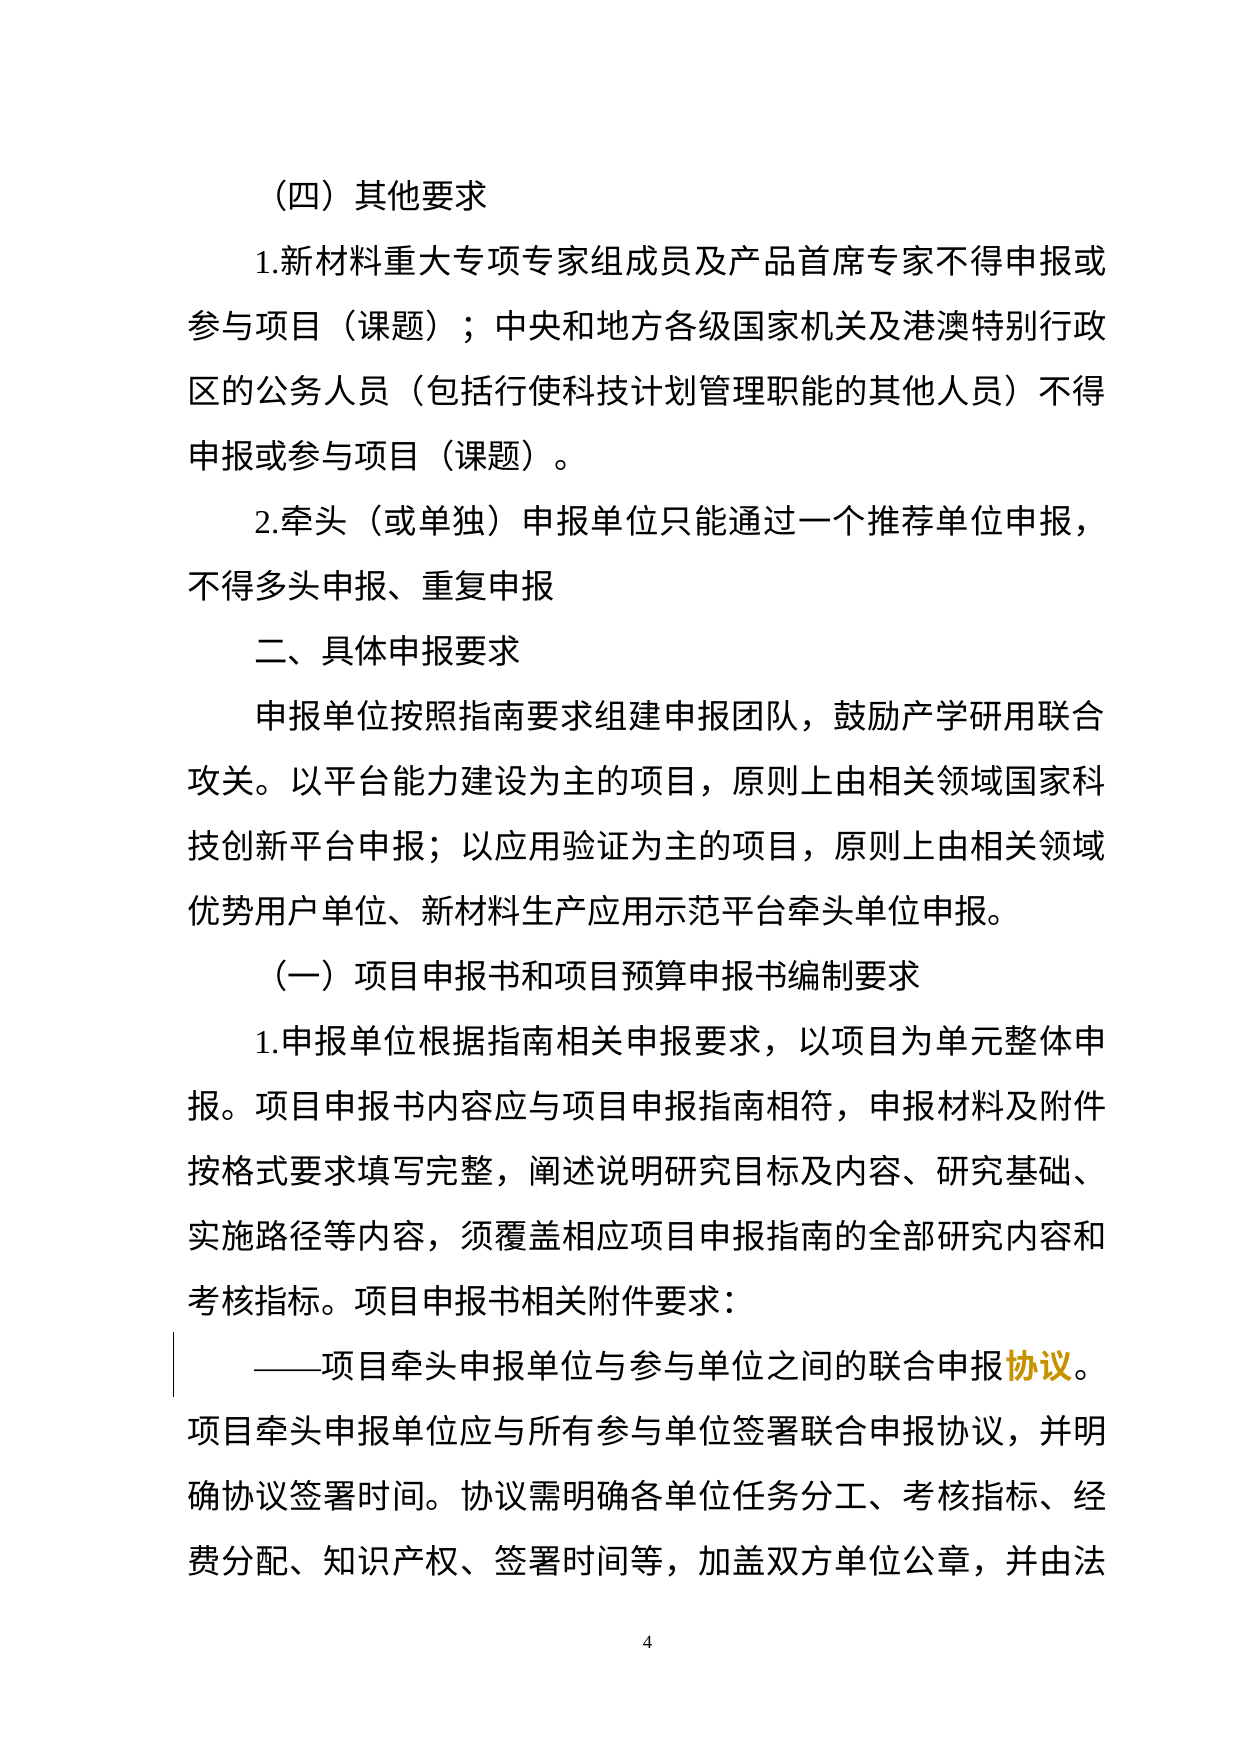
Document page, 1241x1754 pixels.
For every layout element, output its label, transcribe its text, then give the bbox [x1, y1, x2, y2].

text 2.牵头（或单独）申报单位只能通过一个推荐单位申报，不得多头申报、重复申报 [187, 487, 1107, 617]
list 二、具体申报要求 [254, 617, 1107, 682]
text 1.新材料重大专项专家组成员及产品首席专家不得申报或参与项目（课题）；中央和地方各级国家机关及港澳特别行政区的公务人员（包括行使科技计划管理职能的其他人员）不得申报或参与项目（课题）。 [187, 227, 1107, 487]
text 申报单位按照指南要求组建申报团队，鼓励产学研用联合攻关。以平台能力建设为主的项目，原则上由相关领域国家科技创新平台申报；以应用验证为主的项目，原则上由相关领域优势用户单位、新材料生产应用示范平台牵头单位申报。 [187, 682, 1107, 942]
list （一）项目申报书和项目预算申报书编制要求 [254, 942, 1107, 1007]
text 1.申报单位根据指南相关申报要求，以项目为单元整体申报。项目申报书内容应与项目申报指南相符，申报材料及附件按格式要求填写完整，阐述说明研究目标及内容、研究基础、实施路径等内容，须覆盖相应项目申报指南的全部研究内容和考核指标。项目申报书相关附件要求： [187, 1007, 1107, 1332]
list （四）其他要求 [254, 162, 1107, 227]
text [187, 1332, 1107, 1592]
